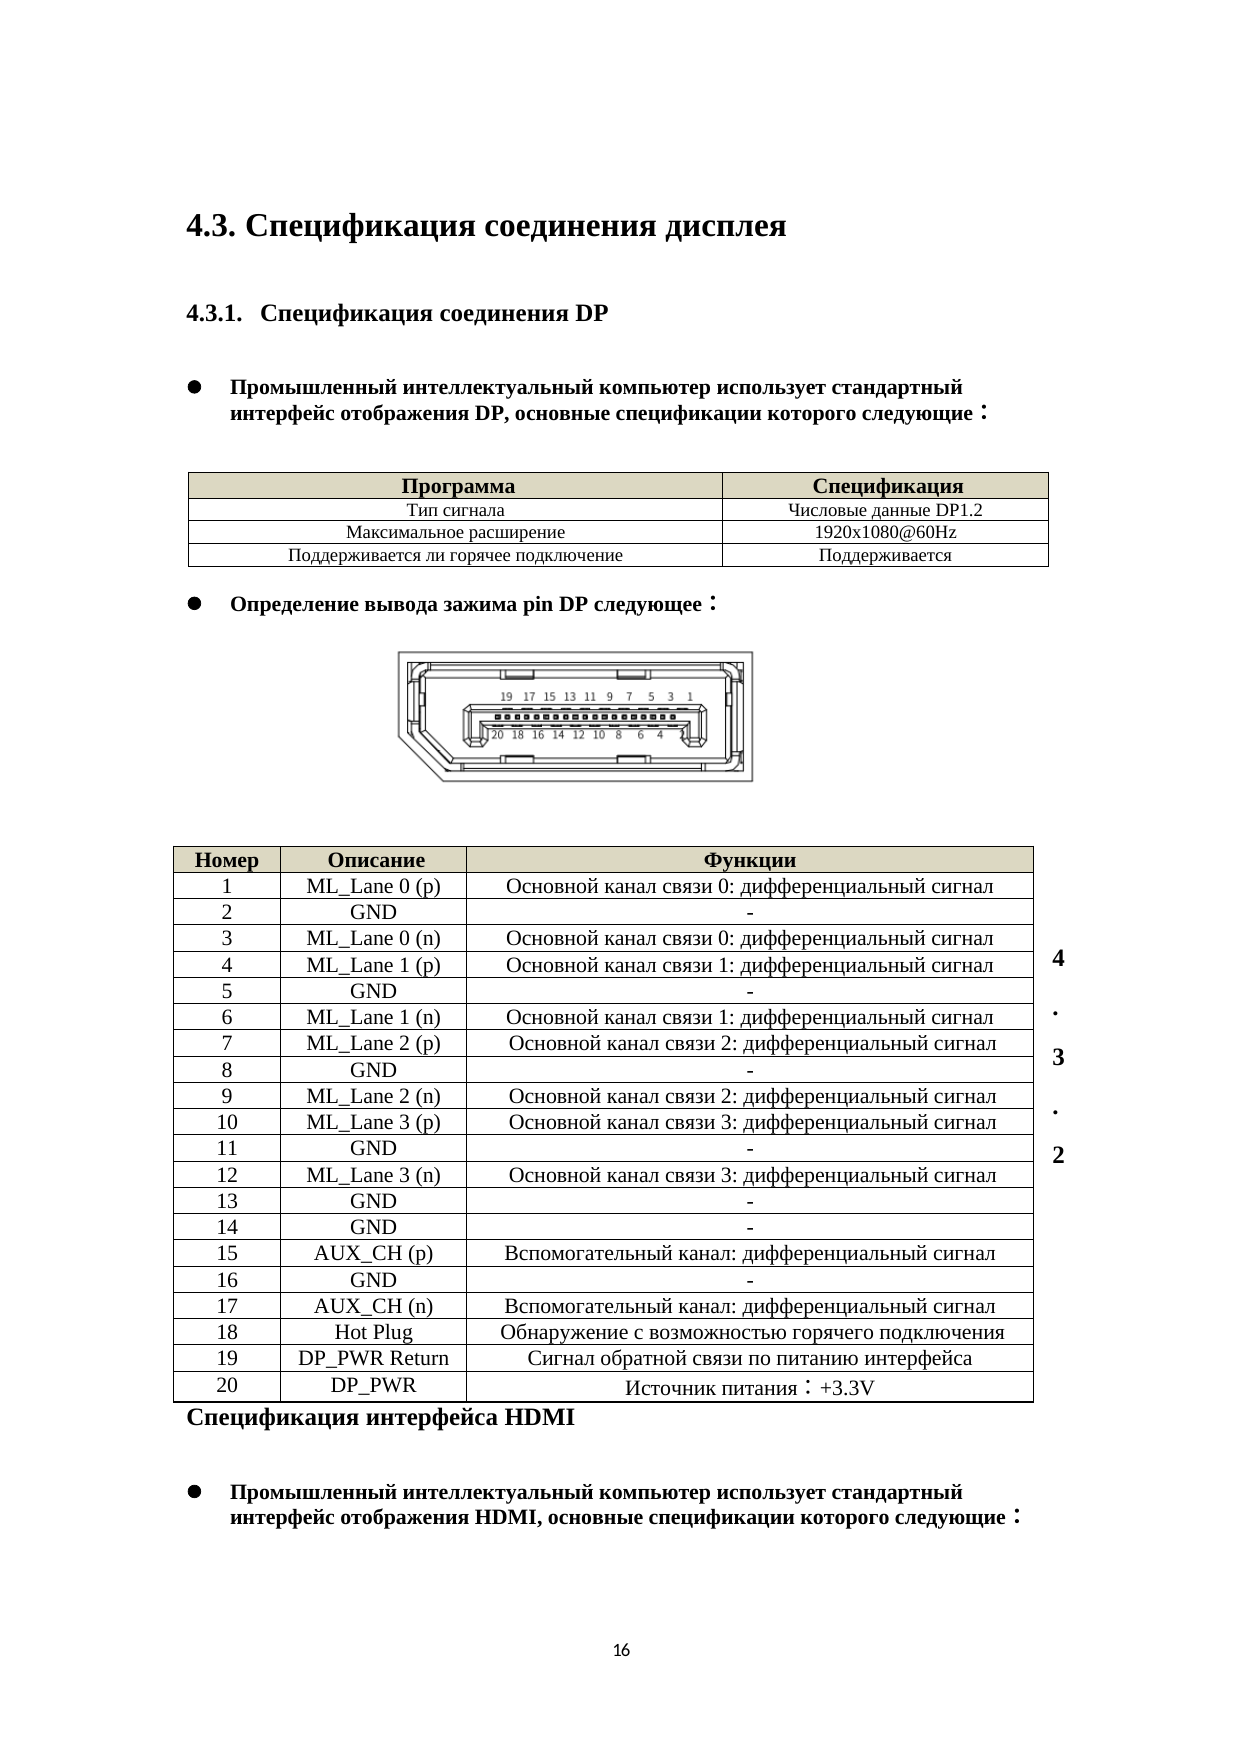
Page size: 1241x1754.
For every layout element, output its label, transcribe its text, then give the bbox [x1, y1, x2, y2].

table_cell AUX_CH (n) [281, 1293, 466, 1318]
list Определение вывода зажима pin DP следующее： [186, 591, 1054, 616]
table_cell 13 [174, 1188, 280, 1213]
table_cell Основной канал связи 0: дифференциальный сигнал [467, 925, 1033, 951]
table_cell 1 [174, 873, 280, 898]
table_cell ML_Lane 0 (p) [281, 873, 466, 898]
list Промышленный интеллектуальный компьютер использует стандартный интерфейс отображения HDMI, основные спецификации которого следующие： [186, 1479, 1054, 1529]
table_cell - [467, 899, 1033, 924]
table_cell 6 [174, 1004, 280, 1029]
table_cell - [467, 1267, 1033, 1292]
table_cell Поддерживается ли горячее подключение [189, 544, 722, 566]
table_cell Основной канал связи 3: дифференциальный сигнал [467, 1162, 1033, 1187]
table_cell 9 [174, 1083, 280, 1108]
table_cell 5 [174, 978, 280, 1003]
table_cell GND [281, 1057, 466, 1082]
table_header Номер [174, 847, 280, 872]
table_cell Основной канал связи 2: дифференциальный сигнал [467, 1030, 1033, 1056]
table_cell Основной канал связи 1: дифференциальный сигнал [467, 952, 1033, 977]
table_cell GND [281, 1188, 466, 1213]
table_cell - [467, 1057, 1033, 1082]
table_cell 12 [174, 1162, 280, 1187]
table_cell Hot Plug [281, 1319, 466, 1344]
table_cell Вспомогательный канал: дифференциальный сигнал [467, 1293, 1033, 1318]
table_cell Основной канал связи 3: дифференциальный сигнал [467, 1109, 1033, 1134]
table_cell 15 [174, 1240, 280, 1266]
table_cell ML_Lane 2 (n) [281, 1083, 466, 1108]
table_cell 4 [174, 952, 280, 977]
table_cell ML_Lane 1 (n) [281, 1004, 466, 1029]
table_cell - [467, 1214, 1033, 1239]
subtitle Спецификация соединения дисплея [186, 205, 1054, 243]
table_cell ML_Lane 2 (p) [281, 1030, 466, 1056]
table_cell Максимальное расширение [189, 521, 722, 543]
table_cell ML_Lane 0 (n) [281, 925, 466, 951]
table_cell 17 [174, 1293, 280, 1318]
table_cell Вспомогательный канал: дифференциальный сигнал [467, 1240, 1033, 1266]
table_header Описание [281, 847, 466, 872]
table_cell Основной канал связи 2: дифференциальный сигнал [467, 1083, 1033, 1108]
table_cell 16 [174, 1267, 280, 1292]
table_cell GND [281, 899, 466, 924]
table_cell ML_Lane 3 (p) [281, 1109, 466, 1134]
table_cell 1920x1080@60Hz [723, 521, 1048, 543]
table_cell Числовые данные DP1.2 [723, 499, 1048, 520]
subtitle 4.3.2 Спецификация интерфейса HDMI [186, 943, 1054, 1431]
list Промышленный интеллектуальный компьютер использует стандартный интерфейс отображения DP, основные спецификации которого следующие： [186, 374, 1054, 425]
table_cell GND [281, 1267, 466, 1292]
table_cell - [467, 1188, 1033, 1213]
table_cell AUX_CH (p) [281, 1240, 466, 1266]
table_cell Основной канал связи 0: дифференциальный сигнал [467, 873, 1033, 898]
table_header Спецификация [723, 473, 1048, 498]
table_cell 18 [174, 1319, 280, 1344]
table_cell ML_Lane 3 (n) [281, 1162, 466, 1187]
table_cell GND [281, 978, 466, 1003]
table_cell 10 [174, 1109, 280, 1134]
table_cell Обнаружение с возможностью горячего подключения [467, 1319, 1033, 1344]
table_cell 8 [174, 1057, 280, 1082]
table_cell 11 [174, 1135, 280, 1161]
table_cell 2 [174, 899, 280, 924]
table_cell DP_PWR Return [281, 1345, 466, 1371]
table_cell Тип сигнала [189, 499, 722, 520]
table_cell Сигнал обратной связи по питанию интерфейса [467, 1345, 1033, 1371]
subtitle Спецификация соединения DP [186, 298, 1054, 327]
picture [382, 642, 770, 791]
table_cell 14 [174, 1214, 280, 1239]
table_cell Основной канал связи 1: дифференциальный сигнал [467, 1004, 1033, 1029]
table_cell DP_PWR [281, 1372, 466, 1401]
table_cell GND [281, 1214, 466, 1239]
table_cell ML_Lane 1 (p) [281, 952, 466, 977]
table_cell - [467, 1135, 1033, 1161]
table_cell Источник питания：+3.3V [467, 1372, 1033, 1401]
table_cell 3 [174, 925, 280, 951]
table_cell 7 [174, 1030, 280, 1056]
table_cell 20 [174, 1372, 280, 1401]
table_cell Поддерживается [723, 544, 1048, 566]
table_cell GND [281, 1135, 466, 1161]
table_cell 19 [174, 1345, 280, 1371]
table_cell - [467, 978, 1033, 1003]
table_header Функции [467, 847, 1033, 872]
table_header Программа [189, 473, 722, 498]
